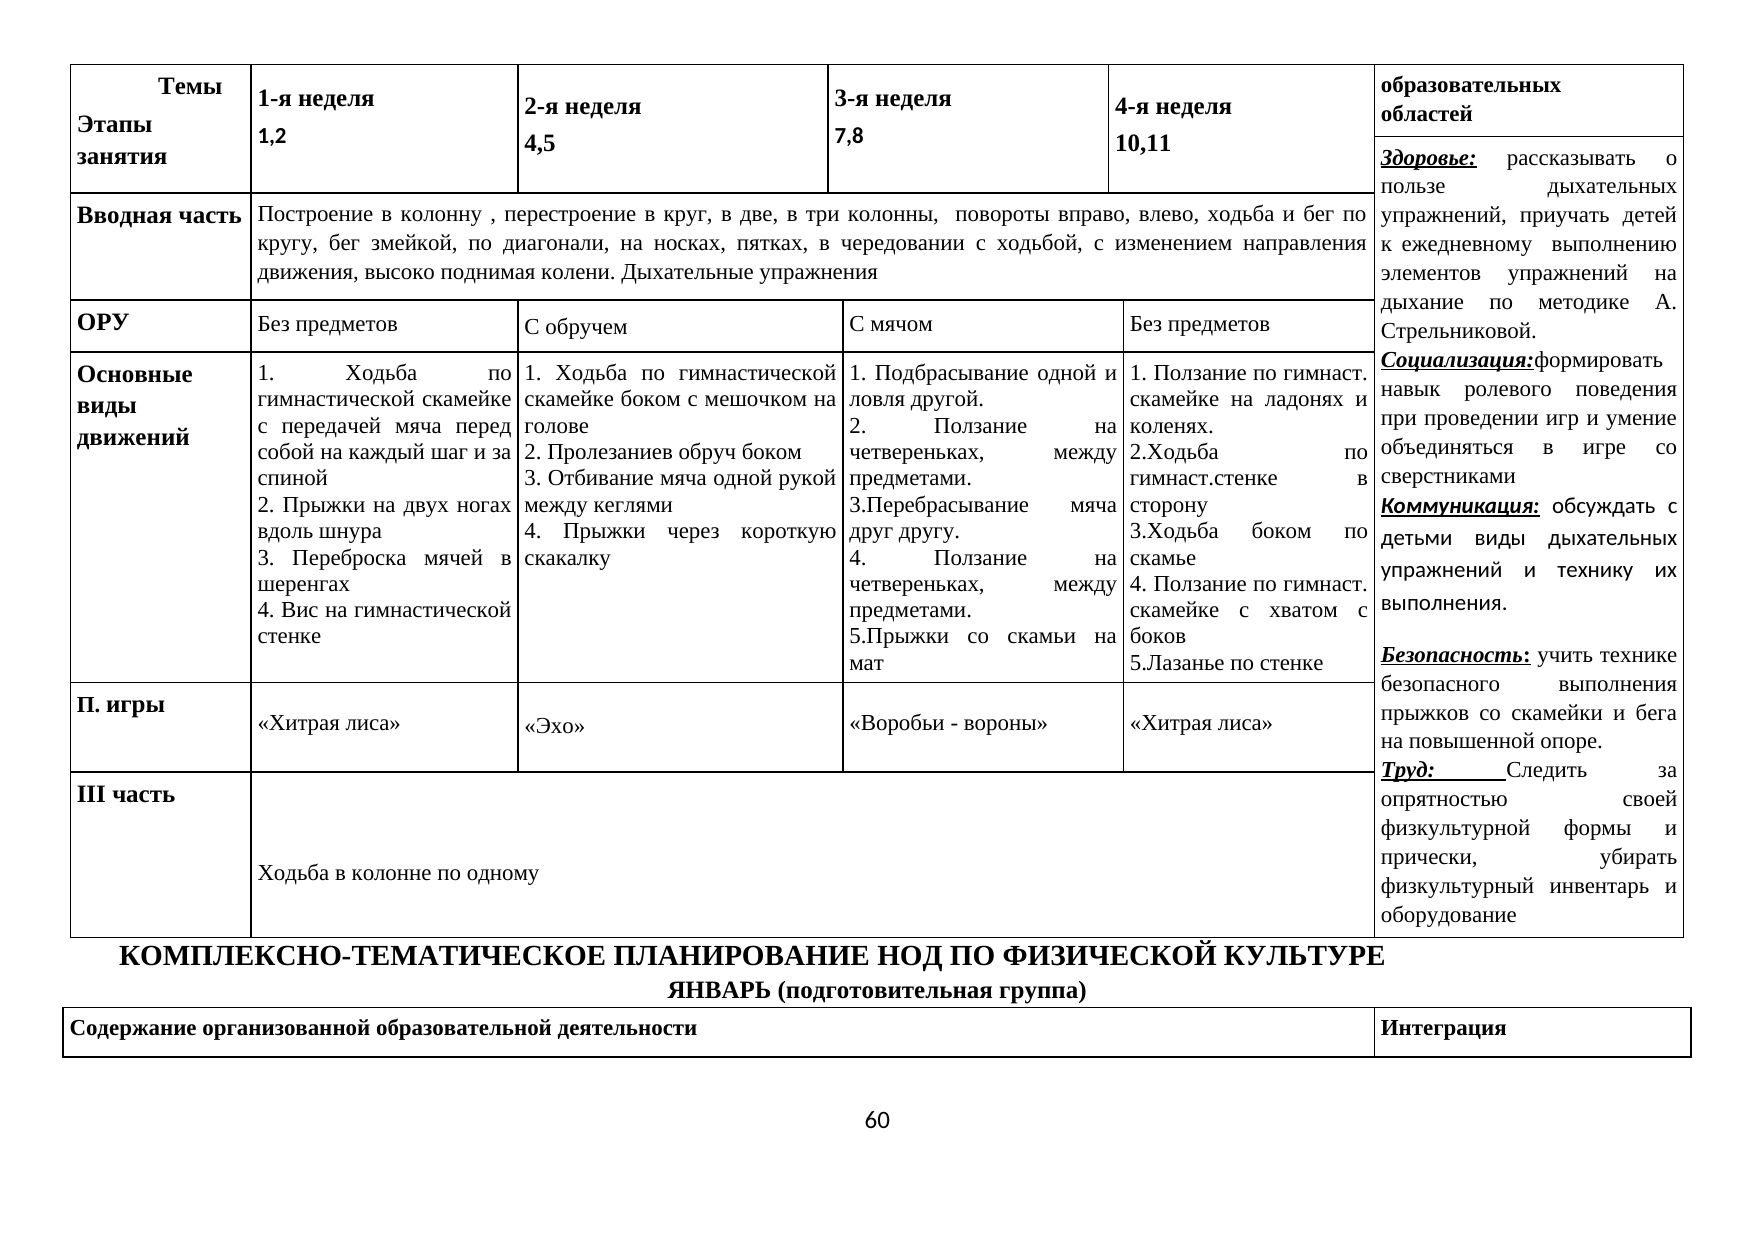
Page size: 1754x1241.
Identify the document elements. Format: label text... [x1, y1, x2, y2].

table_cell С обручем [519, 301, 842, 351]
table_cell Темы Этапы занятия [71, 65, 250, 192]
table_cell ОРУ [71, 301, 250, 351]
table_cell 1-я неделя 1,2 [252, 65, 517, 192]
table_cell П. игры [71, 683, 250, 771]
table_cell «Хитрая лиса» [252, 683, 517, 771]
text комплексно-тематическое планирование НОД по физиЧеской культуре [119, 938, 1635, 972]
table_cell 4-я неделя 10,11 [1109, 65, 1374, 192]
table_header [1375, 65, 1683, 136]
table_cell Без предметов [1124, 301, 1374, 351]
table_cell Основные виды движений [71, 353, 250, 682]
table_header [1375, 1008, 1690, 1056]
table_cell «Воробьи - вороны» [844, 683, 1123, 771]
table_cell Вводная часть [71, 194, 250, 299]
table_cell С мячом [844, 301, 1123, 351]
table_cell 1. Ходьба по гимнастической скамейке боком с мешочком на голове 2. Пролезаниев обруч боком 3. Отбивание мяча одной рукой между кеглями 4. Прыжки через короткую скакалку [519, 353, 842, 682]
table_cell Без предметов [252, 301, 517, 351]
table_cell 2-я неделя 4,5 [519, 65, 827, 192]
table_cell 3-я неделя 7,8 [829, 65, 1108, 192]
table_cell 1. Ползание по гимнаст. скамейке на ладонях и коленях. 2.Ходьба по гимнаст.стенке в сторону 3.Ходьба боком по скамье 4. Ползание по гимнаст. скамейке с хватом с боков 5.Лазанье по стенке [1124, 353, 1374, 682]
table_cell Построение в колонну , перестроение в круг, в две, в три колонны, повороты вправо, влево, ходьба и бег по кругу, бег змейкой, по диагонали, на носках, пятках, в чередовании с ходьбой, с изменением направления движения, высоко поднимая колени. Дыхательные упражнения [252, 194, 1374, 299]
table_cell Здоровье: рассказывать о пользе дыхательных упражнений, приучать детей к ежедневному выполнению элементов упражнений на дыхание по методике А. Стрельниковой. Социализация:формировать навык ролевого поведения при проведении игр и умение объединяться в игре со сверстниками Коммуникация: обсуждать с детьми виды дыхательных упражнений и технику их выполнения. Безопасность: учить технике безопасного выполнения прыжков со скамейки и бега на повышенной опоре. Труд: Следить за опрятностью своей физкультурной формы и прически, убирать физкультурный инвентарь и оборудование [1375, 137, 1683, 937]
text ЯНВАРЬ (подготовительная группа) [119, 975, 1635, 1004]
table_cell «Эхо» [519, 683, 842, 771]
table_cell 1. Ходьба по гимнастической скамейке с передачей мяча перед собой на каждый шаг и за спиной 2. Прыжки на двух ногах вдоль шнура 3. Переброска мячей в шеренгах 4. Вис на гимнастической стенке [252, 353, 517, 682]
table_cell Ходьба в колонне по одному [252, 773, 1374, 937]
table_cell «Хитрая лиса» [1124, 683, 1374, 771]
table_header Содержание организованной образовательной деятельности [64, 1008, 1374, 1056]
table_cell 1. Подбрасывание одной и ловля другой. 2. Ползание на четвереньках, между предметами. 3.Перебрасывание мяча друг другу. 4. Ползание на четвереньках, между предметами. 5.Прыжки со скамьи на мат [844, 353, 1123, 682]
table_cell III часть [71, 773, 250, 937]
